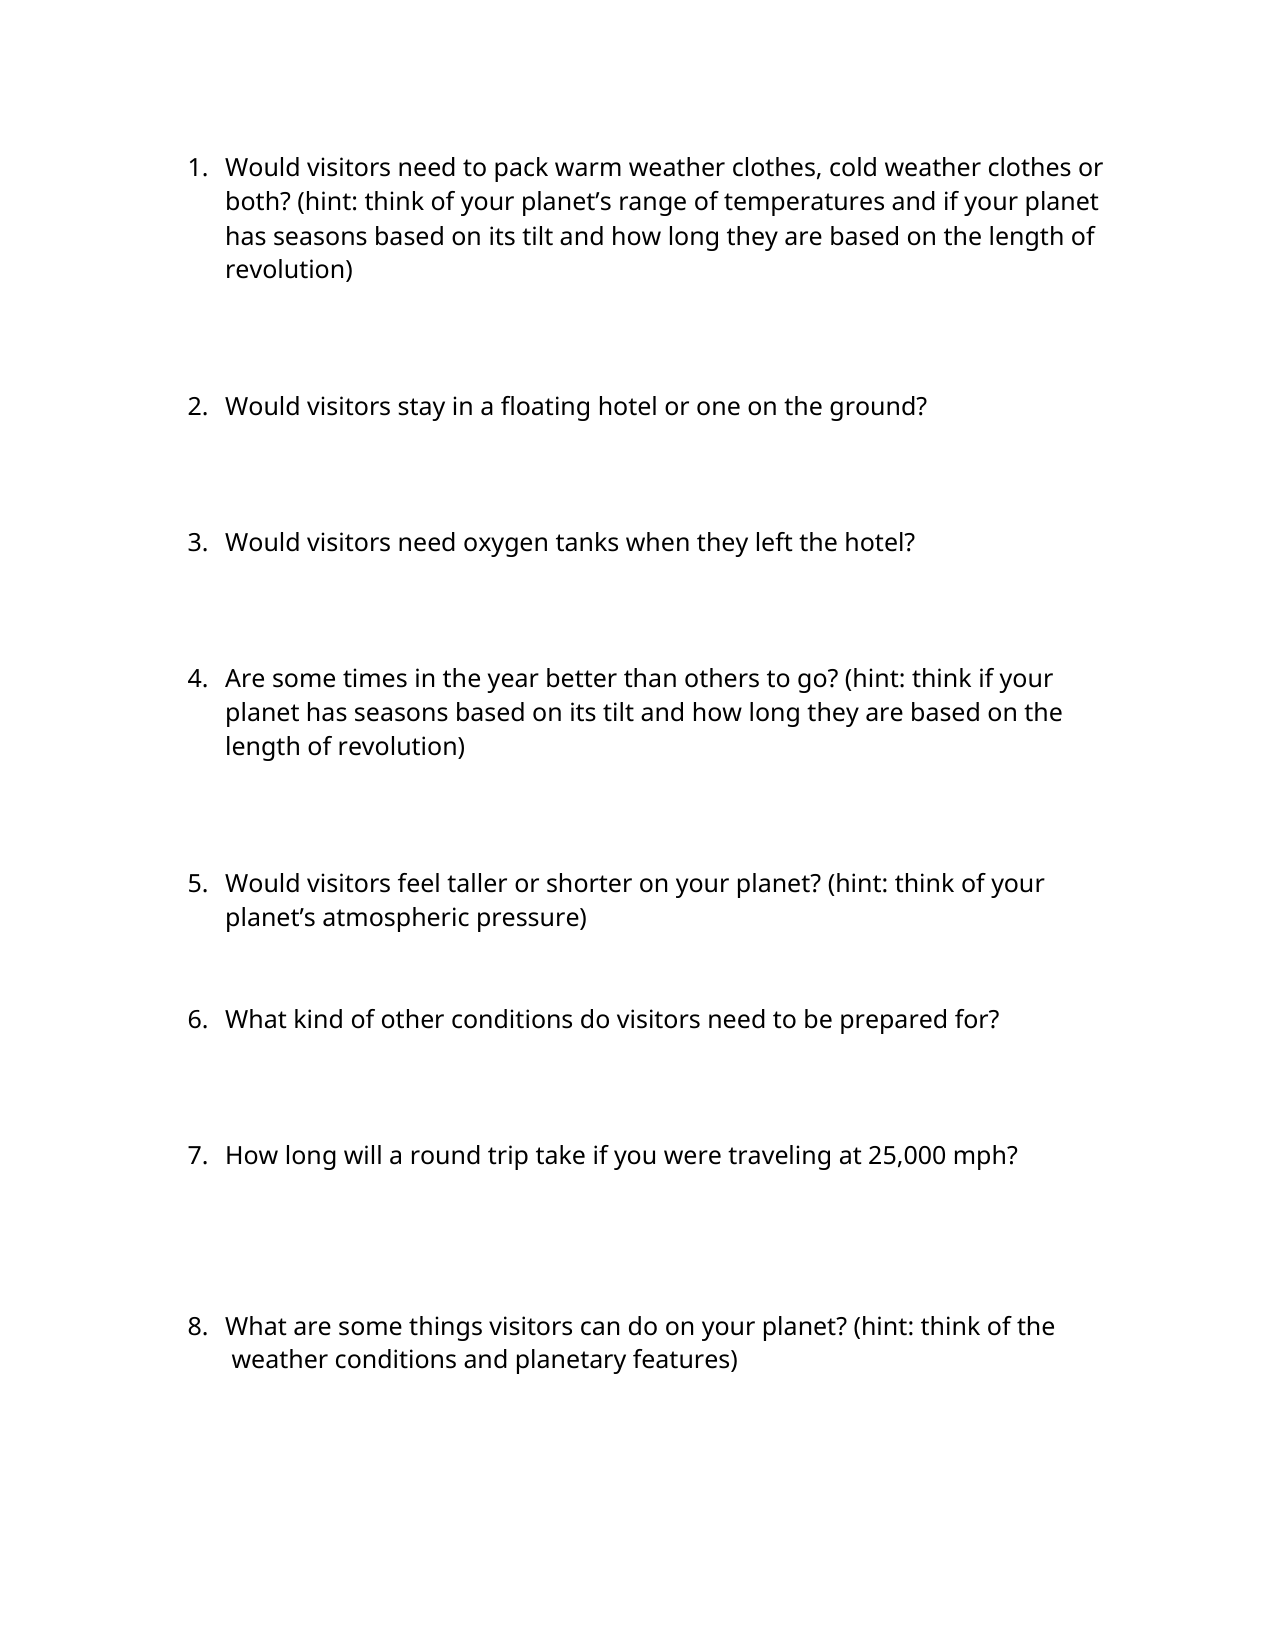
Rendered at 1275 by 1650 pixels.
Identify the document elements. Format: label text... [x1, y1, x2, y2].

list Would visitors stay in a floating hotel or one on the ground? [187, 388, 1125, 422]
list Are some times in the year better than others to go? (hint: think if your planet has seasons based on its tilt and how long they are based on the length of revolution) [187, 661, 1125, 763]
list What kind of other conditions do visitors need to be prepared for? [187, 1002, 1125, 1036]
list Would visitors need oxygen tanks when they left the hotel? [187, 525, 1125, 559]
list How long will a round trip take if you were traveling at 25,000 mph? [187, 1138, 1125, 1172]
list What are some things visitors can do on your planet? (hint: think of the weather conditions and planetary features) [187, 1308, 1125, 1376]
list Would visitors feel taller or shorter on your planet? (hint: think of your planet’s atmospheric pressure) [187, 865, 1125, 933]
list Would visitors need to pack warm weather clothes, cold weather clothes or both? (hint: think of your planet’s range of temperatures and if your planet has seasons based on its tilt and how long they are based on the length of revolution) [187, 150, 1125, 286]
